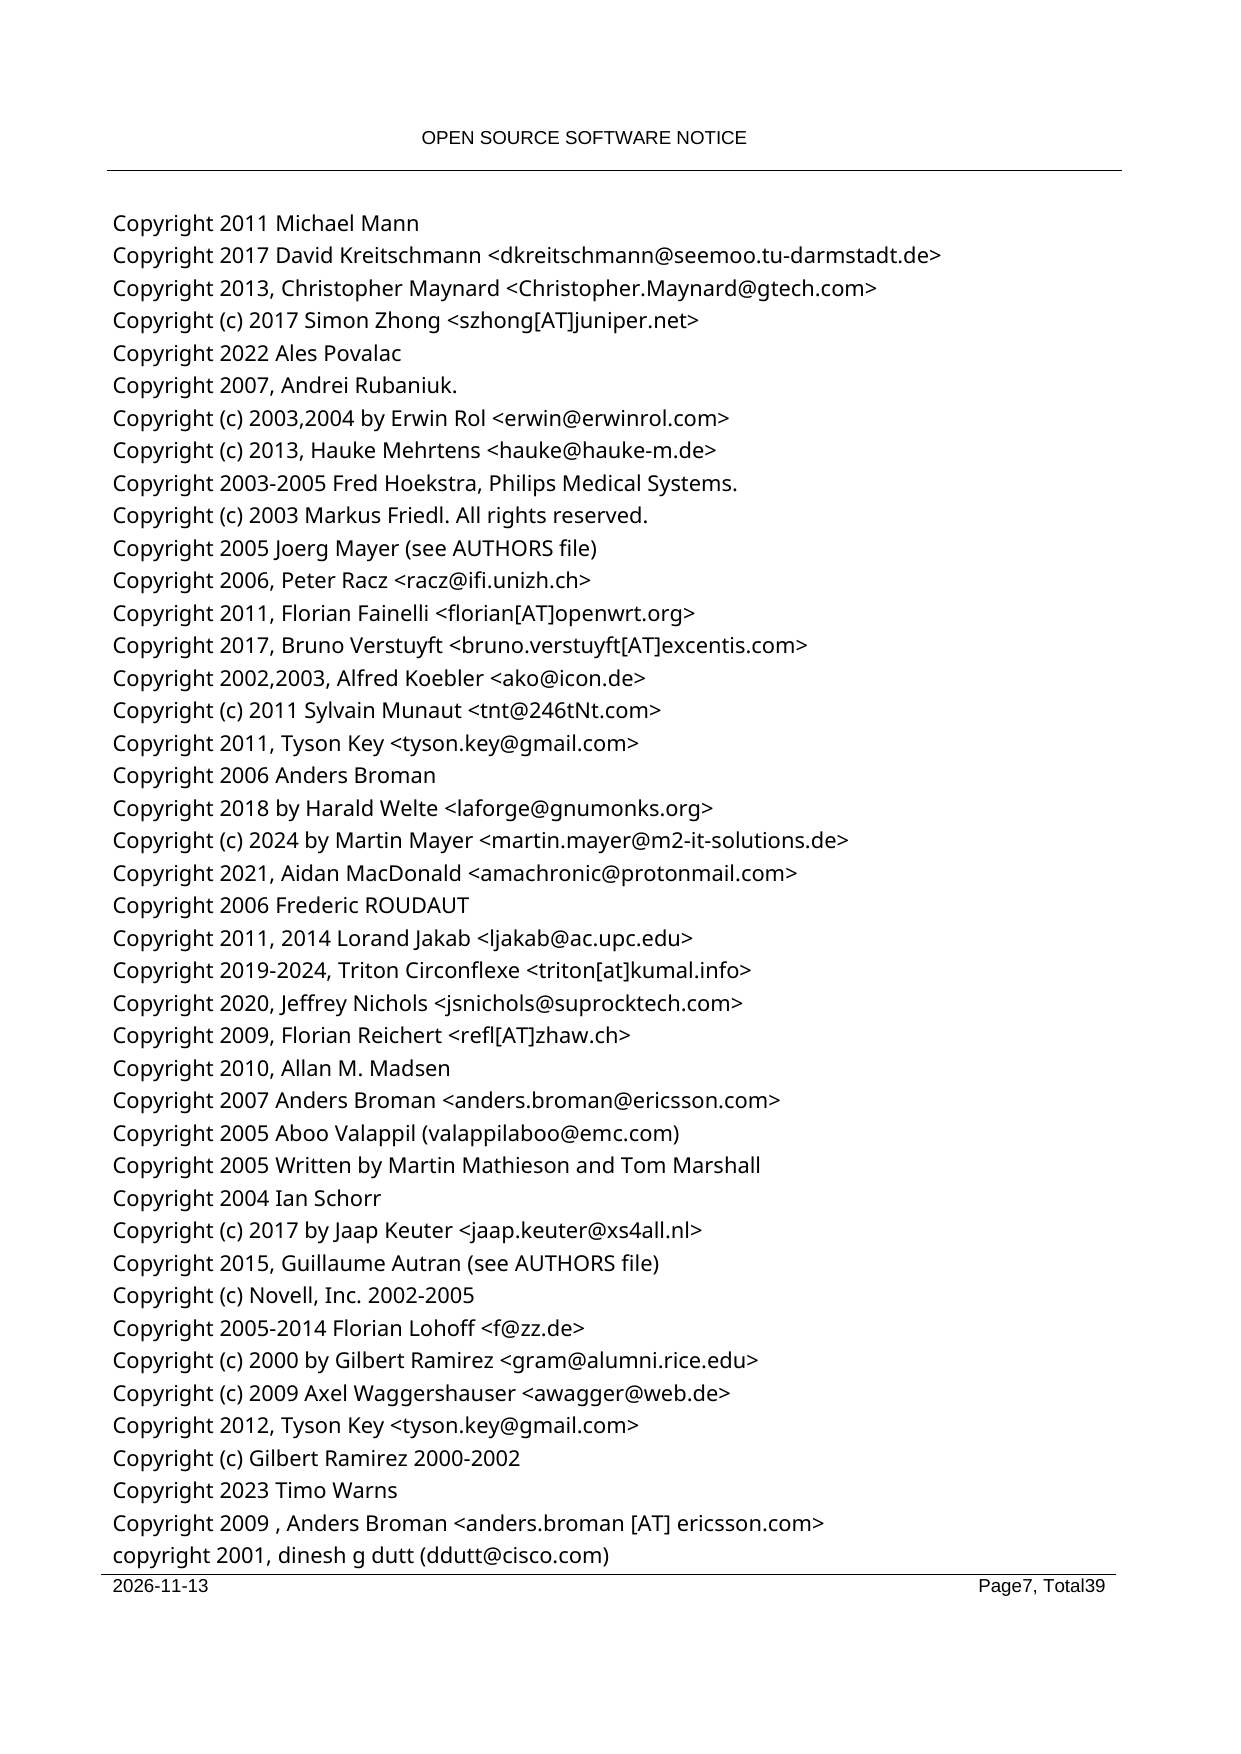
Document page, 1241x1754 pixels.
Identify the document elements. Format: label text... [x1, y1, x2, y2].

text Copyright 2012, Tyson Key <tyson.key@gmail.com> [112, 1409, 1128, 1441]
text Copyright 2007 Anders Broman <anders.broman@ericsson.com> [112, 1084, 1128, 1116]
text Copyright 2011 Michael Mann [112, 206, 1128, 239]
text Copyright 2003-2005 Fred Hoekstra, Philips Medical Systems. [112, 466, 1128, 499]
text Copyright 2017, Bruno Verstuyft <bruno.verstuyft[AT]excentis.com> [112, 629, 1128, 661]
text Copyright (c) Gilbert Ramirez 2000-2002 [112, 1441, 1128, 1474]
text Copyright 2006 Frederic ROUDAUT [112, 889, 1128, 921]
text Copyright 2006 Anders Broman [112, 759, 1128, 791]
text Copyright 2006, Peter Racz <racz@ifi.unizh.ch> [112, 564, 1128, 596]
text Copyright 2020, Jeffrey Nichols <jsnichols@suprocktech.com> [112, 986, 1128, 1019]
text Copyright 2005 Aboo Valappil (valappilaboo@emc.com) [112, 1116, 1128, 1149]
text Copyright 2013, Christopher Maynard <Christopher.Maynard@gtech.com> [112, 271, 1128, 304]
text copyright 2001, dinesh g dutt (ddutt@cisco.com) [112, 1539, 1128, 1571]
text Copyright 2005 Joerg Mayer (see AUTHORS file) [112, 531, 1128, 564]
text Copyright (c) 2000 by Gilbert Ramirez <gram@alumni.rice.edu> [112, 1344, 1128, 1376]
text Copyright 2011, Florian Fainelli <florian[AT]openwrt.org> [112, 596, 1128, 629]
text Copyright 2007, Andrei Rubaniuk. [112, 369, 1128, 401]
text Copyright 2019-2024, Triton Circonflexe <triton[at]kumal.info> [112, 954, 1128, 986]
text Copyright (c) 2011 Sylvain Munaut <tnt@246tNt.com> [112, 694, 1128, 726]
text Copyright (c) 2003,2004 by Erwin Rol <erwin@erwinrol.com> [112, 401, 1128, 434]
text Copyright (c) 2017 by Jaap Keuter <jaap.keuter@xs4all.nl> [112, 1214, 1128, 1246]
text Copyright 2022 Ales Povalac [112, 336, 1128, 369]
text Copyright 2009 , Anders Broman <anders.broman [AT] ericsson.com> [112, 1506, 1128, 1539]
text Copyright (c) 2013, Hauke Mehrtens <hauke@hauke-m.de> [112, 434, 1128, 466]
text Copyright 2015, Guillaume Autran (see AUTHORS file) [112, 1246, 1128, 1279]
text Copyright 2017 David Kreitschmann <dkreitschmann@seemoo.tu-darmstadt.de> [112, 239, 1128, 271]
text Copyright (c) 2024 by Martin Mayer <martin.mayer@m2-it-solutions.de> [112, 824, 1128, 856]
text Copyright 2010, Allan M. Madsen [112, 1051, 1128, 1084]
text Copyright 2005-2014 Florian Lohoff <f@zz.de> [112, 1311, 1128, 1344]
text Copyright 2009, Florian Reichert <refl[AT]zhaw.ch> [112, 1019, 1128, 1051]
text Copyright 2004 Ian Schorr [112, 1181, 1128, 1214]
text Copyright 2021, Aidan MacDonald <amachronic@protonmail.com> [112, 856, 1128, 889]
text Copyright 2018 by Harald Welte <laforge@gnumonks.org> [112, 791, 1128, 824]
text Copyright (c) 2003 Markus Friedl. All rights reserved. [112, 499, 1128, 531]
text Copyright 2023 Timo Warns [112, 1474, 1128, 1506]
text Copyright 2011, 2014 Lorand Jakab <ljakab@ac.upc.edu> [112, 921, 1128, 954]
text Copyright (c) Novell, Inc. 2002-2005 [112, 1279, 1128, 1311]
text Copyright 2005 Written by Martin Mathieson and Tom Marshall [112, 1149, 1128, 1181]
text Copyright (c) 2017 Simon Zhong <szhong[AT]juniper.net> [112, 304, 1128, 336]
text Copyright 2011, Tyson Key <tyson.key@gmail.com> [112, 726, 1128, 759]
text Copyright 2002,2003, Alfred Koebler <ako@icon.de> [112, 661, 1128, 694]
text Copyright (c) 2009 Axel Waggershauser <awagger@web.de> [112, 1376, 1128, 1409]
